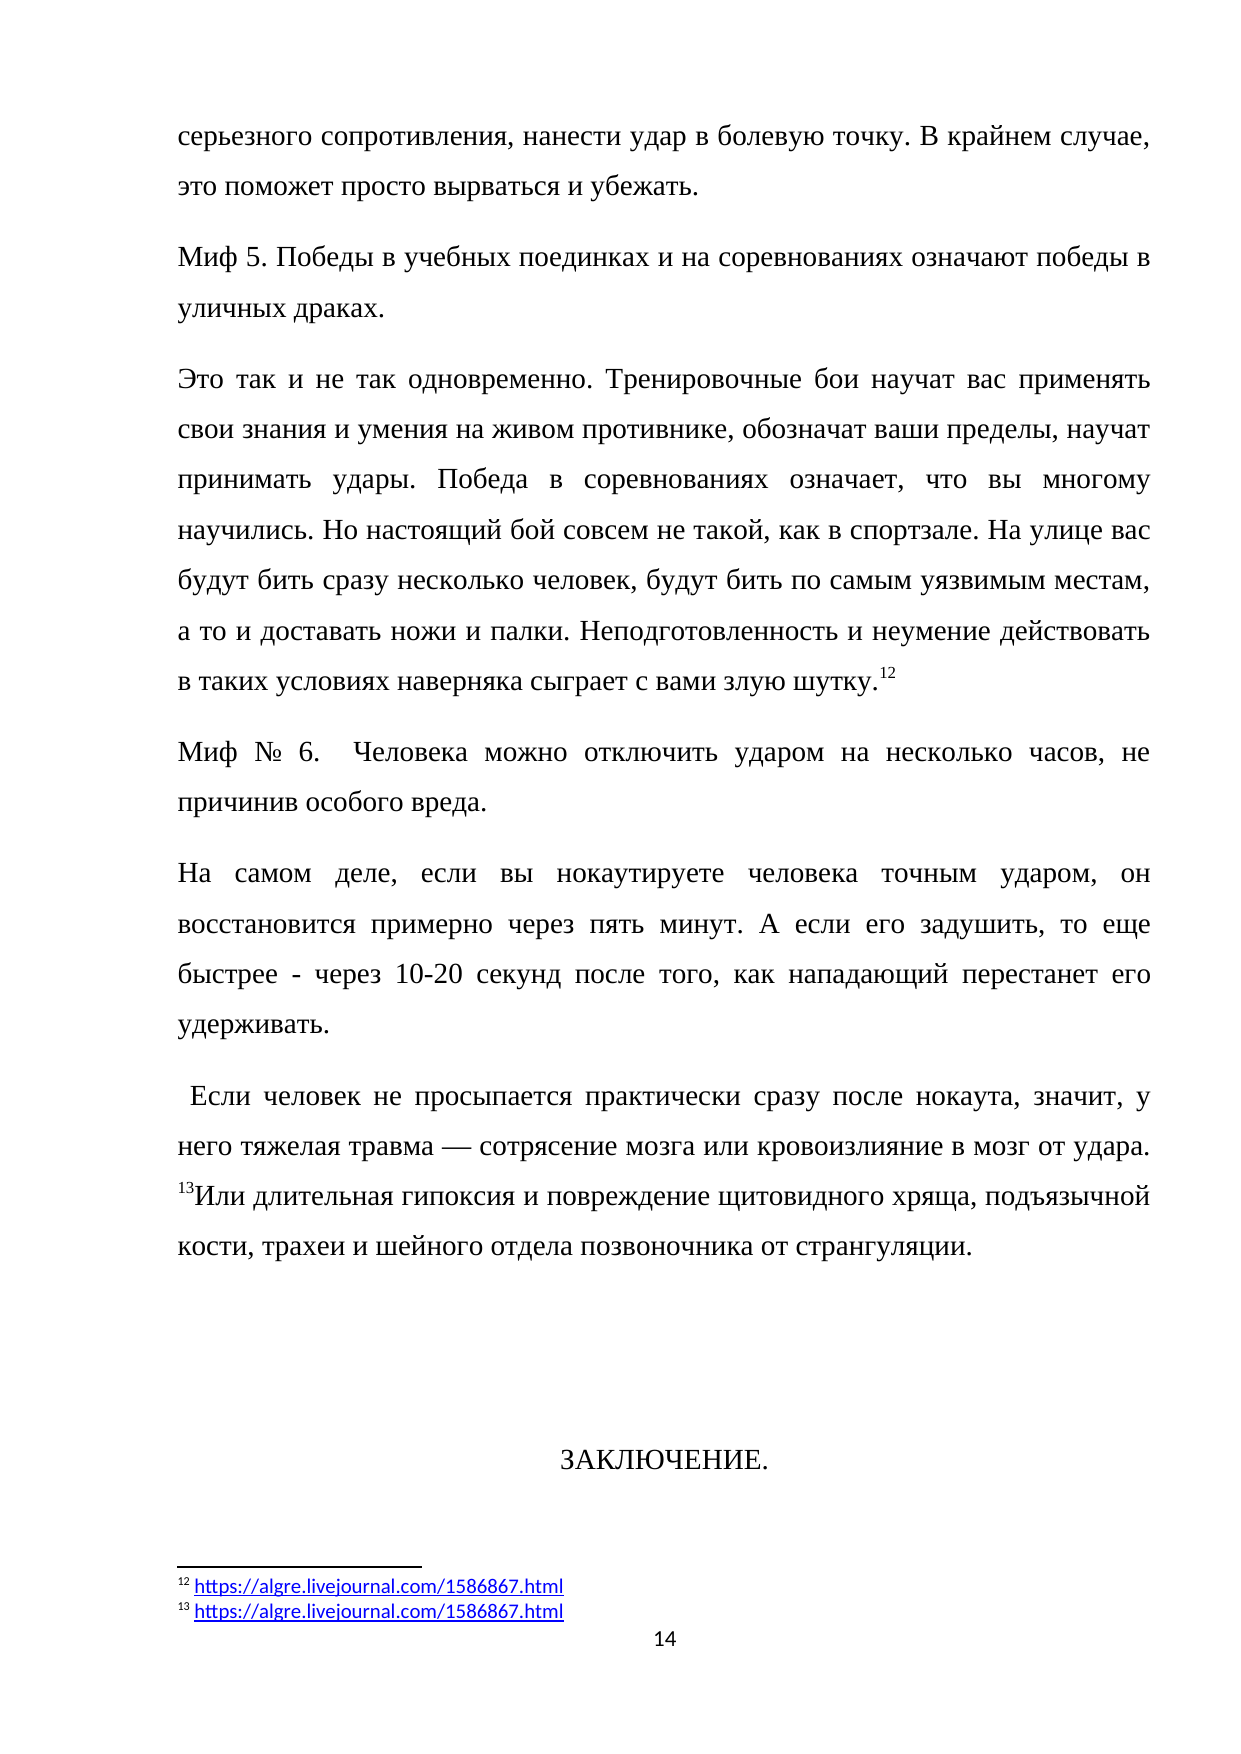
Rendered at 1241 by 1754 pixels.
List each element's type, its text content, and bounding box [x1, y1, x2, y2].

text Миф № 6. Человека можно отключить ударом на несколько часов, не причинив особого вреда. [177, 734, 1152, 818]
text На самом деле, если вы нокаутируете человека точным ударом, он восстановится примерно через пять минут. А если его задушить, то еще быстрее - через 10-20 секунд после того, как нападающий перестанет его удерживать. [177, 856, 1152, 1040]
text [177, 118, 1152, 202]
text ЗАКЛЮЧЕНИЕ. [177, 1442, 1152, 1476]
text Это так и не так одновременно. Тренировочные бои научат вас применять свои знания и умения на живом противнике, обозначат ваши пределы, научат принимать удары. Победа в соревнованиях означает, что вы многому научились. Но настоящий бой совсем не такой, как в спортзале. На улице вас будут бить сразу несколько человек, будут бить по самым уязвимым местам, а то и доставать ножи и палки. Неподготовленность и неумение действовать в таких условиях наверняка сыграет с вами злую шутку. [177, 361, 1152, 696]
text Если человек не просыпается практически сразу после нокаута, значит, у него тяжелая травма — сотрясение мозга или кровоизлияние в мозг от удара. Или длительная гипоксия и повреждение щитовидного хряща, подъязычной кости, трахеи и шейного отдела позвоночника от странгуляции. [177, 1078, 1152, 1262]
text Миф 5. Победы в учебных поединках и на соревнованиях означают победы в уличных драках. [177, 239, 1152, 323]
